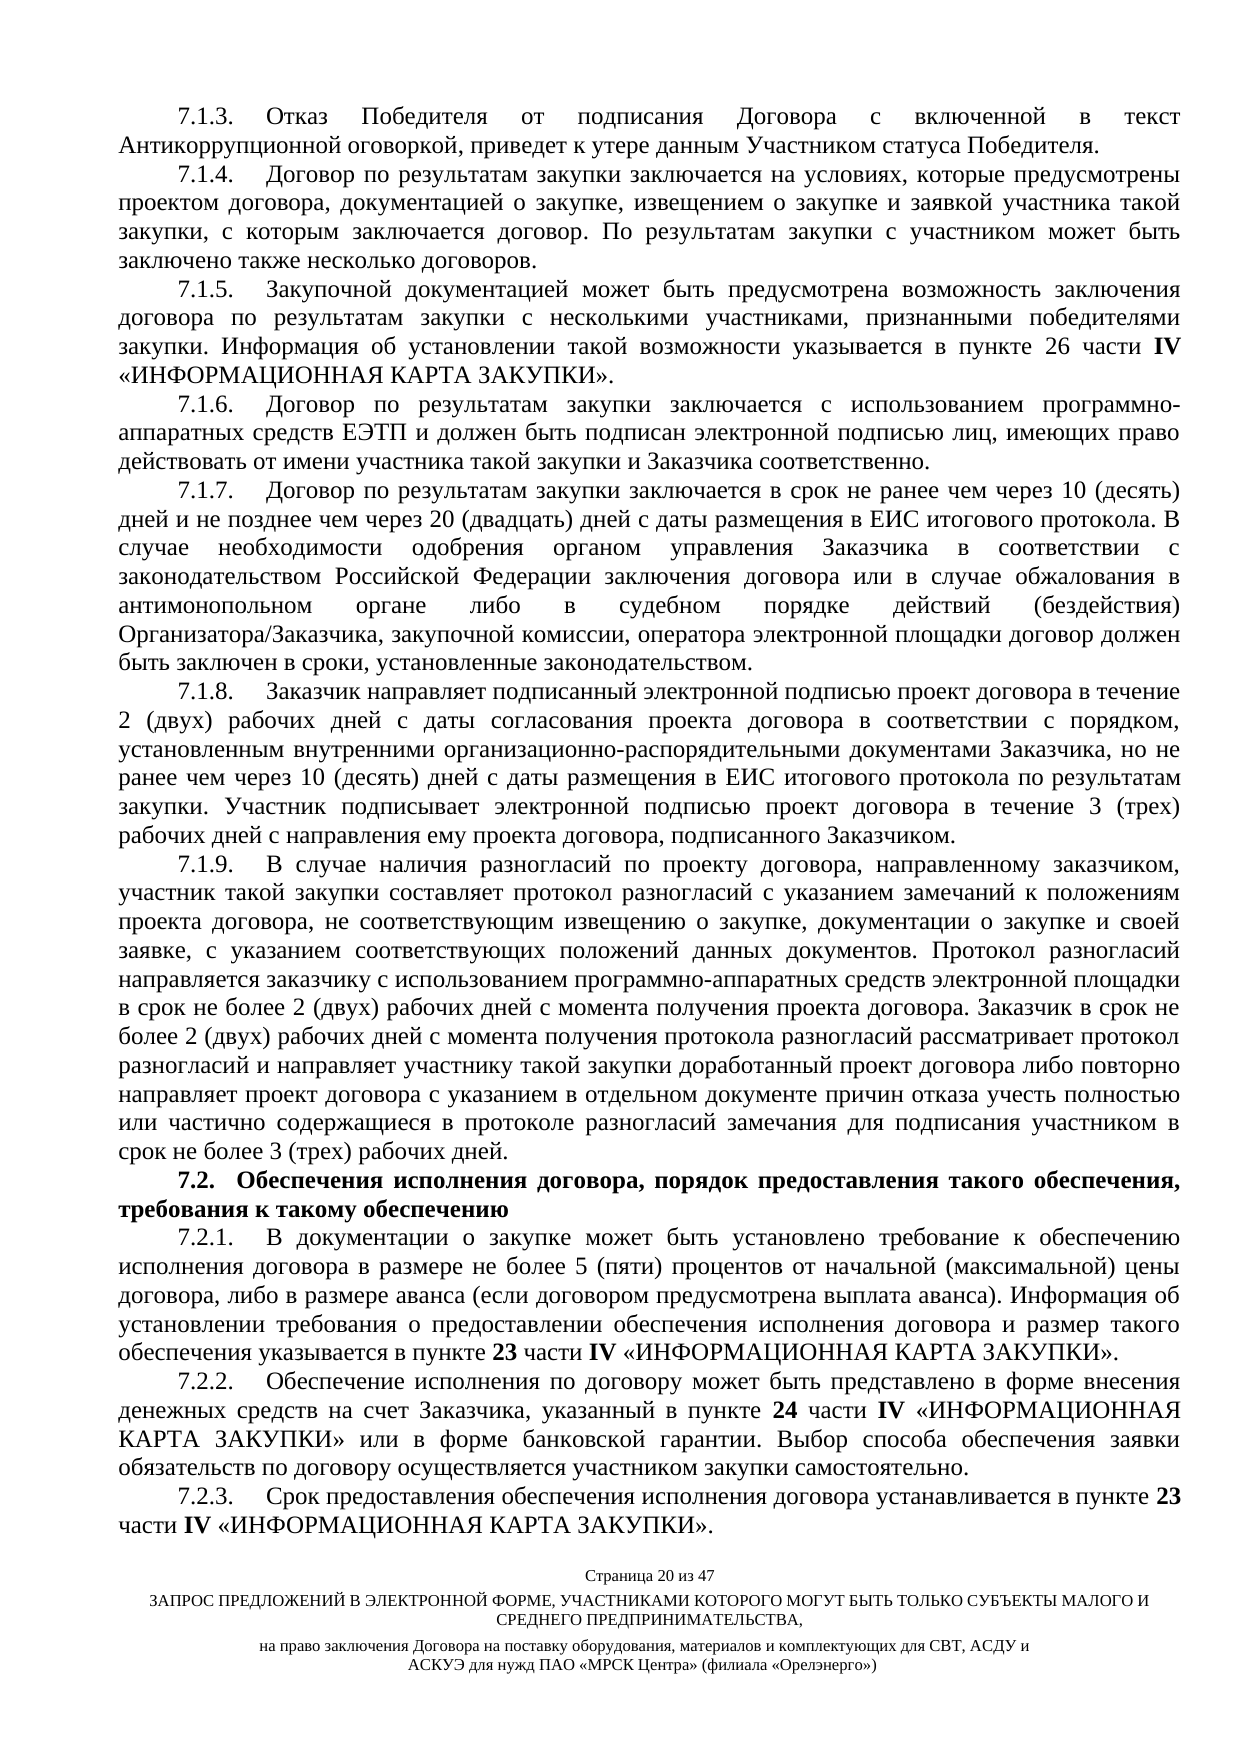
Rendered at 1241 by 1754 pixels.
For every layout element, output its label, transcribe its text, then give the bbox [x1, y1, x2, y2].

subtitle В документации о закупке может быть установлено требование к обеспечению исполнения договора в размере не более 5 (пяти) процентов от начальной (максимальной) цены договора, либо в размере аванса (если договором предусмотрена выплата аванса). Информация об установлении требования о предоставлении обеспечения исполнения договора и размер такого обеспечения указывается в пункте 23 части IV «ИНФОРМАЦИОННАЯ КАРТА ЗАКУПКИ». [118, 1222, 1181, 1366]
subtitle Договор по результатам закупки заключается в срок не ранее чем через 10 (десять) дней и не позднее чем через 20 (двадцать) дней с даты размещения в ЕИС итогового протокола. В случае необходимости одобрения органом управления Заказчика в соответствии с законодательством Российской Федерации заключения договора или в случае обжалования в антимонопольном органе либо в судебном порядке действий (бездействия) Организатора/Заказчика, закупочной комиссии, оператора электронной площадки договор должен быть заключен в сроки, установленные законодательством. [118, 475, 1181, 676]
subtitle Обеспечение исполнения по договору может быть представлено в форме внесения денежных средств на счет Заказчика, указанный в пункте 24 части IV «ИНФОРМАЦИОННАЯ КАРТА ЗАКУПКИ» или в форме банковской гарантии. Выбор способа обеспечения заявки обязательств по договору осуществляется участником закупки самостоятельно. [118, 1366, 1181, 1481]
subtitle Заказчик направляет подписанный электронной подписью проект договора в течение 2 (двух) рабочих дней с даты согласования проекта договора в соответствии с порядком, установленным внутренними организационно-распорядительными документами Заказчика, но не ранее чем через 10 (десять) дней с даты размещения в ЕИС итогового протокола по результатам закупки. Участник подписывает электронной подписью проект договора в течение 3 (трех) рабочих дней с направления ему проекта договора, подписанного Заказчиком. [118, 676, 1181, 849]
subtitle Закупочной документацией может быть предусмотрена возможность заключения договора по результатам закупки с несколькими участниками, признанными победителями закупки. Информация об установлении такой возможности указывается в пункте 26 части IV «ИНФОРМАЦИОННАЯ КАРТА ЗАКУПКИ». [118, 274, 1181, 389]
subtitle Договор по результатам закупки заключается с использованием программно-аппаратных средств ЕЭТП и должен быть подписан электронной подписью лиц, имеющих право действовать от имени участника такой закупки и Заказчика соответственно. [118, 389, 1181, 475]
subtitle Отказ Победителя от подписания Договора с включенной в текст Антикоррупционной оговоркой, приведет к утере данным Участником статуса Победителя. [118, 101, 1181, 159]
subtitle Срок предоставления обеспечения исполнения договора устанавливается в пункте 23 части IV «ИНФОРМАЦИОННАЯ КАРТА ЗАКУПКИ». [118, 1481, 1181, 1539]
subtitle Обеспечения исполнения договора, порядок предоставления такого обеспечения, требования к такому обеспечению [118, 1165, 1181, 1222]
subtitle В случае наличия разногласий по проекту договора, направленному заказчиком, участник такой закупки составляет протокол разногласий с указанием замечаний к положениям проекта договора, не соответствующим извещению о закупке, документации о закупке и своей заявке, с указанием соответствующих положений данных документов. Протокол разногласий направляется заказчику с использованием программно-аппаратных средств электронной площадки в срок не более 2 (двух) рабочих дней с момента получения проекта договора. Заказчик в срок не более 2 (двух) рабочих дней с момента получения протокола разногласий рассматривает протокол разногласий и направляет участнику такой закупки доработанный проект договора либо повторно направляет проект договора с указанием в отдельном документе причин отказа учесть полностью или частично содержащиеся в протоколе разногласий замечания для подписания участником в срок не более 3 (трех) рабочих дней. [118, 849, 1181, 1165]
subtitle Договор по результатам закупки заключается на условиях, которые предусмотрены проектом договора, документацией о закупке, извещением о закупке и заявкой участника такой закупки, с которым заключается договор. По результатам закупки с участником может быть заключено также несколько договоров. [118, 159, 1181, 274]
